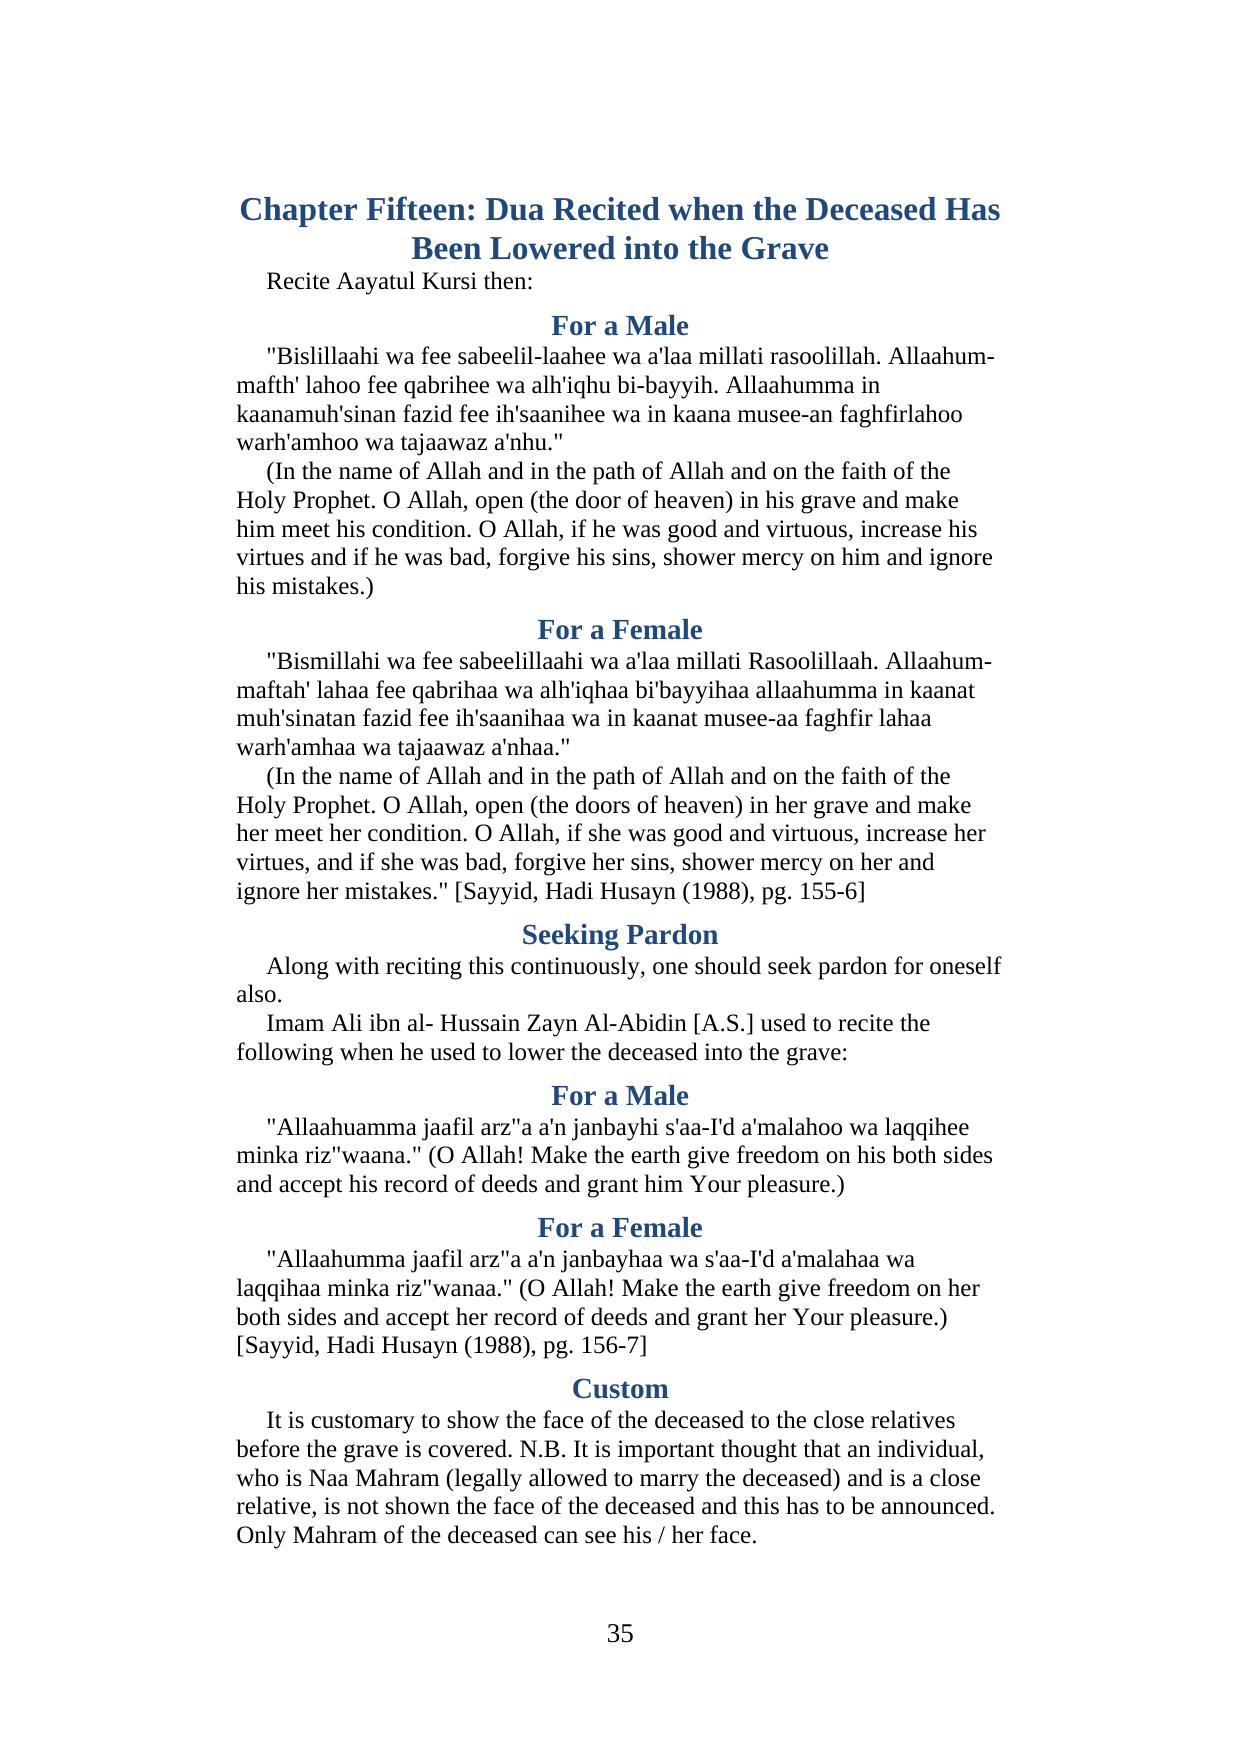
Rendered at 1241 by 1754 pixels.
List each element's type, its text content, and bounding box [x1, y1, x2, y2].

subtitle For a Male [236, 1078, 1004, 1112]
text "Allaahumma jaafil arz"a a'n janbayhaa wa s'aa-I'd a'malahaa wa laqqihaa minka riz"wanaa." (O Allah! Make the earth give freedom on her both sides and accept her record of deeds and grant her Your pleasure.) [Sayyid, Hadi Husayn (1988), pg. 156-7] [236, 1244, 1004, 1359]
text (In the name of Allah and in the path of Allah and on the faith of the Holy Prophet. O Allah, open (the door of heaven) in his grave and make him meet his condition. O Allah, if he was good and virtuous, increase his virtues and if he was bad, forgive his sins, shower mercy on him and ignore his mistakes.) [236, 456, 1004, 600]
subtitle For a Female [236, 612, 1004, 646]
subtitle Seeking Pardon [236, 917, 1004, 951]
subtitle For a Male [236, 308, 1004, 341]
text "Allaahuamma jaafil arz"a a'n janbayhi s'aa-I'd a'malahoo wa laqqihee minka riz"waana." (O Allah! Make the earth give freedom on his both sides and accept his record of deeds and grant him Your pleasure.) [236, 1112, 1004, 1198]
text (In the name of Allah and in the path of Allah and on the faith of the Holy Prophet. O Allah, open (the doors of heaven) in her grave and make her meet her condition. O Allah, if she was good and virtuous, increase her virtues, and if she was bad, forgive her sins, shower mercy on her and ignore her mistakes." [Sayyid, Hadi Husayn (1988), pg. 155-6] [236, 761, 1004, 905]
text "Bislillaahi wa fee sabeelil-laahee wa a'laa millati rasoolillah. Allaahum-mafth' lahoo fee qabrihee wa alh'iqhu bi-bayyih. Allaahumma in kaanamuh'sinan fazid fee ih'saanihee wa in kaana musee-an faghfirlahoo warh'amhoo wa tajaawaz a'nhu." [236, 341, 1004, 456]
text It is customary to show the face of the deceased to the close relatives before the grave is covered. N.B. It is important thought that an individual, who is Naa Mahram (legally allowed to marry the deceased) and is a close relative, is not shown the face of the deceased and this has to be announced. Only Mahram of the deceased can see his / her face. [236, 1405, 1004, 1549]
subtitle For a Female [236, 1211, 1004, 1244]
subtitle Custom [236, 1372, 1004, 1405]
text Along with reciting this continuously, one should seek pardon for oneself also. [236, 951, 1004, 1008]
text Imam Ali ibn al- Hussain Zayn Al-Abidin [A.S.] used to recite the following when he used to lower the deceased into the grave: [236, 1008, 1004, 1066]
subtitle Chapter Fifteen: Dua Recited when the Deceased Has Been Lowered into the Grave [236, 190, 1004, 266]
text "Bismillahi wa fee sabeelillaahi wa a'laa millati Rasoolillaah. Allaahum-maftah' lahaa fee qabrihaa wa alh'iqhaa bi'bayyihaa allaahumma in kaanat muh'sinatan fazid fee ih'saanihaa wa in kaanat musee-aa faghfir lahaa warh'amhaa wa tajaawaz a'nhaa." [236, 646, 1004, 761]
text Recite Aayatul Kursi then: [236, 266, 1004, 295]
